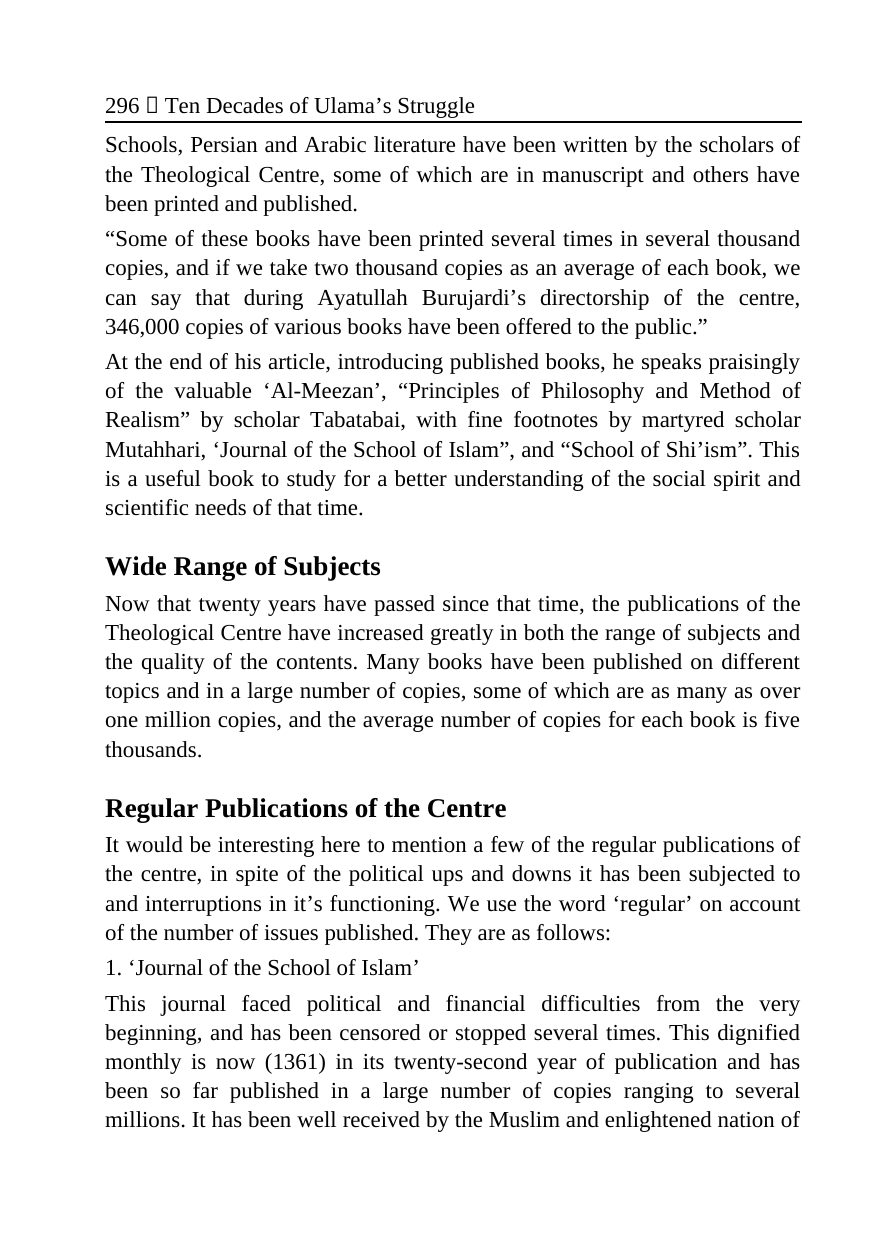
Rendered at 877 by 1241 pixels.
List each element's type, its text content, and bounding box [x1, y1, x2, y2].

text It would be interesting here to mention a few of the regular publications of the centre, in spite of the political ups and downs it has been subjected to and interruptions in it’s functioning. We use the word ‘regular’ on account of the number of issues published. They are as follows: [105, 829, 802, 946]
text “Some of these books have been printed several times in several thousand copies, and if we take two thousand copies as an average of each book, we can say that during Ayatullah Burujardi’s directorship of the centre, 346,000 copies of various books have been offered to the public.” [105, 223, 802, 340]
subtitle Wide Range of Subjects [105, 550, 802, 582]
text 1. ‘Journal of the School of Islam’ [105, 952, 802, 981]
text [105, 988, 802, 1133]
text At the end of his article, introducing published books, he speaks praisingly of the valuable ‘Al-Meezan’, “Principles of Philosophy and Method of Realism” by scholar Tabatabai, with fine footnotes by martyred scholar Mutahhari, ‘Journal of the School of Islam”, and “School of Shi’ism”. This is a useful book to study for a better understanding of the social spirit and scientific needs of that time. [105, 346, 802, 521]
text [105, 129, 802, 217]
subtitle Regular Publications of the Centre [105, 792, 802, 823]
text Now that twenty years have passed since that time, the publications of the Theological Centre have increased greatly in both the range of subjects and the quality of the contents. Many books have been published on different topics and in a large number of copies, some of which are as many as over one million copies, and the average number of copies for each book is five thousands. [105, 588, 802, 763]
